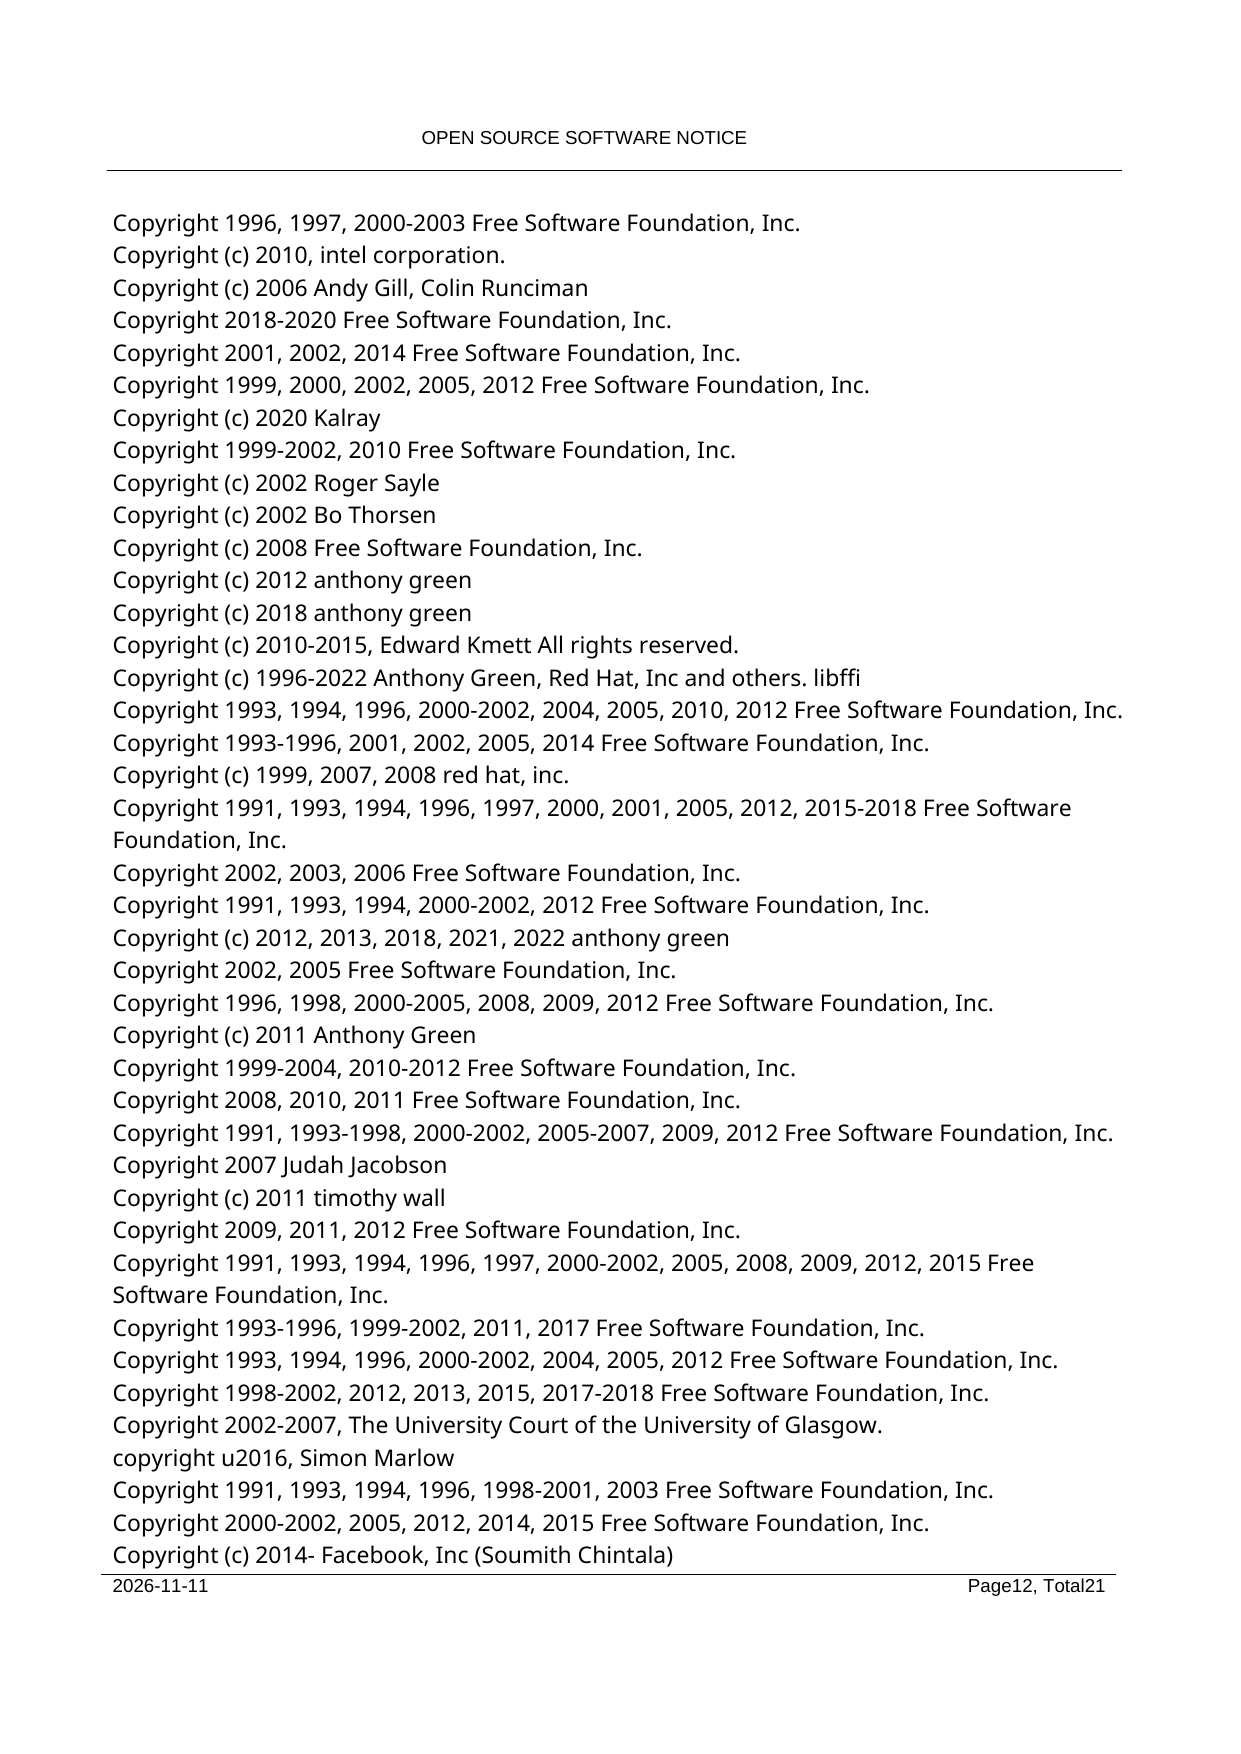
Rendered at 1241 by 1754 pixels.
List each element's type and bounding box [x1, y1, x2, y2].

text [112, 206, 1128, 1571]
